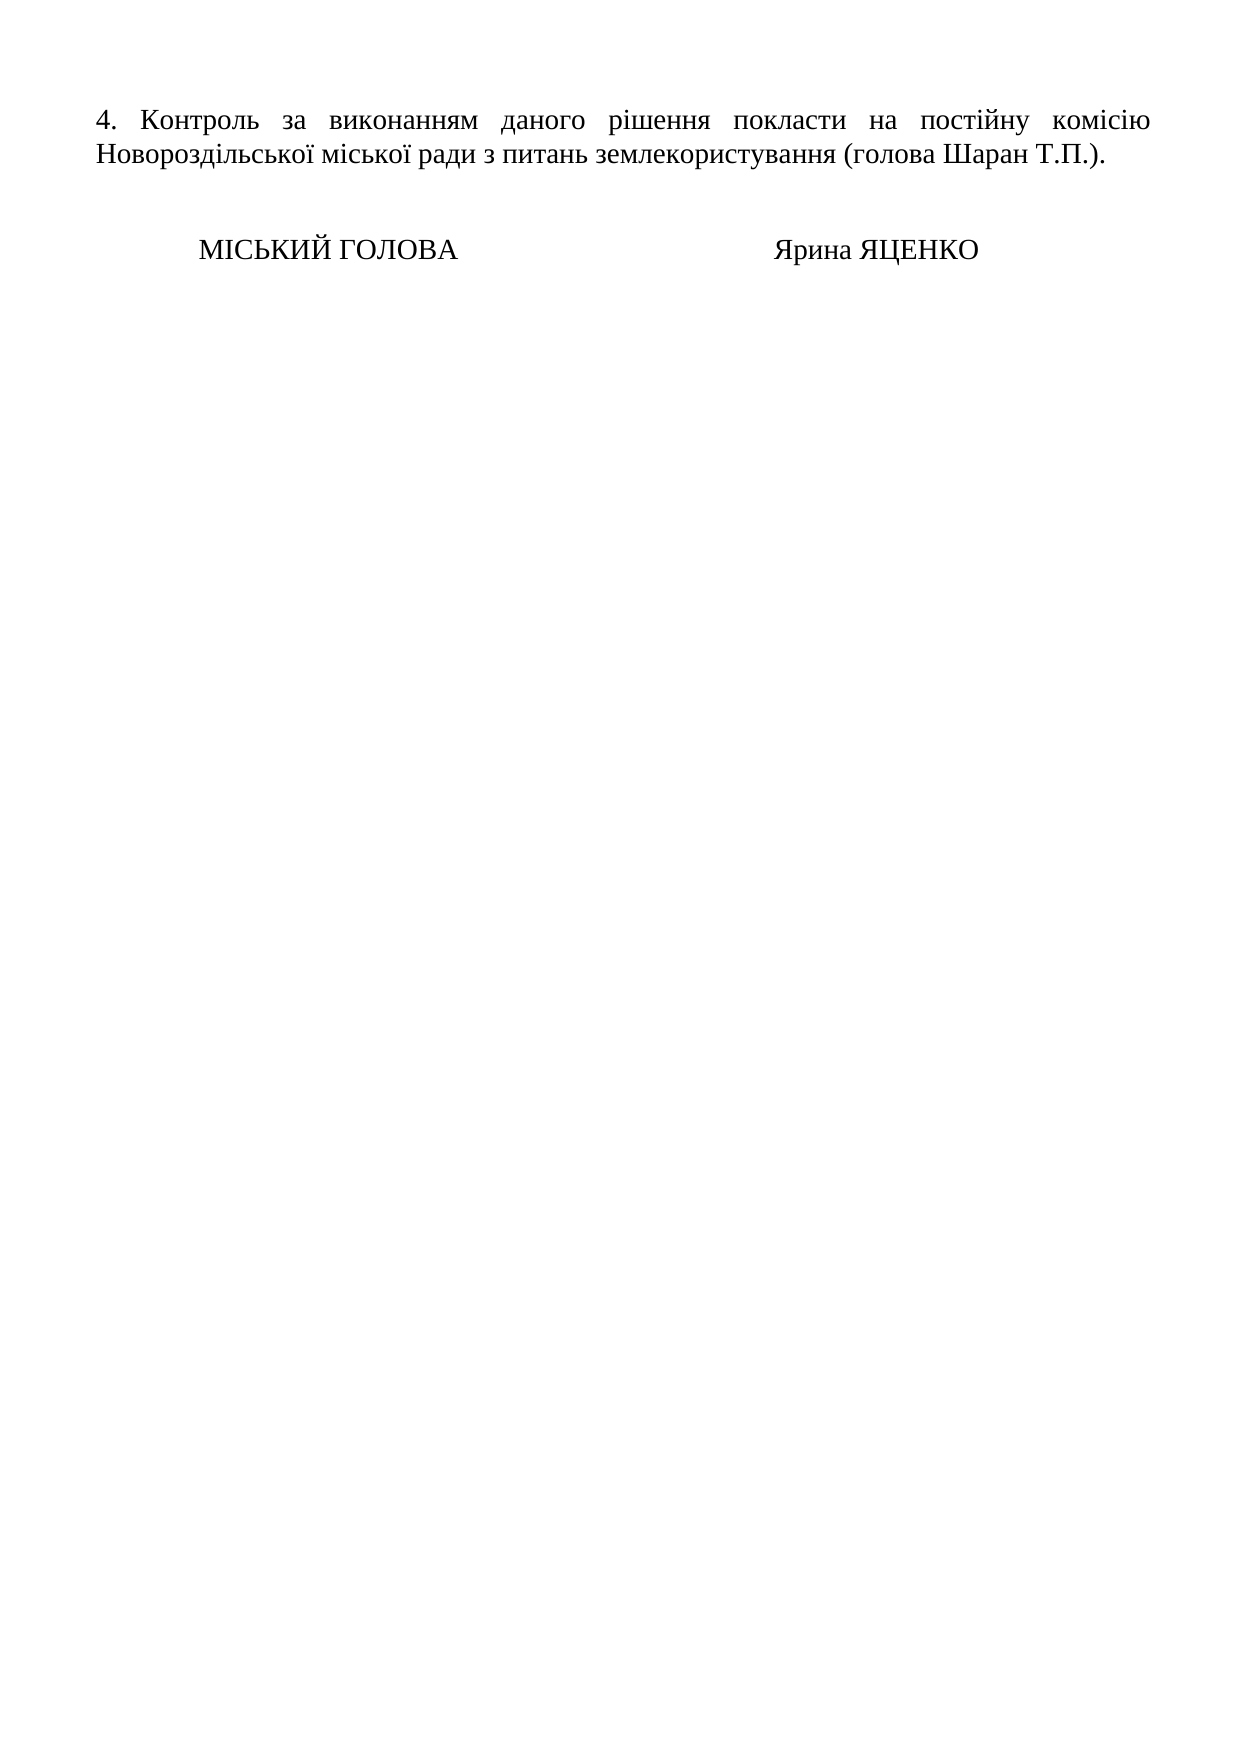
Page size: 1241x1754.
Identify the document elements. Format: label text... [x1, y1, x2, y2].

text 4. Контроль за виконанням даного рішення покласти на постійну комісію Новороздільської міської ради з питань землекористування (голова Шаран Т.П.). [96, 102, 1152, 169]
text МІСЬКИЙ ГОЛОВА Ярина ЯЦЕНКО [103, 237, 1152, 265]
